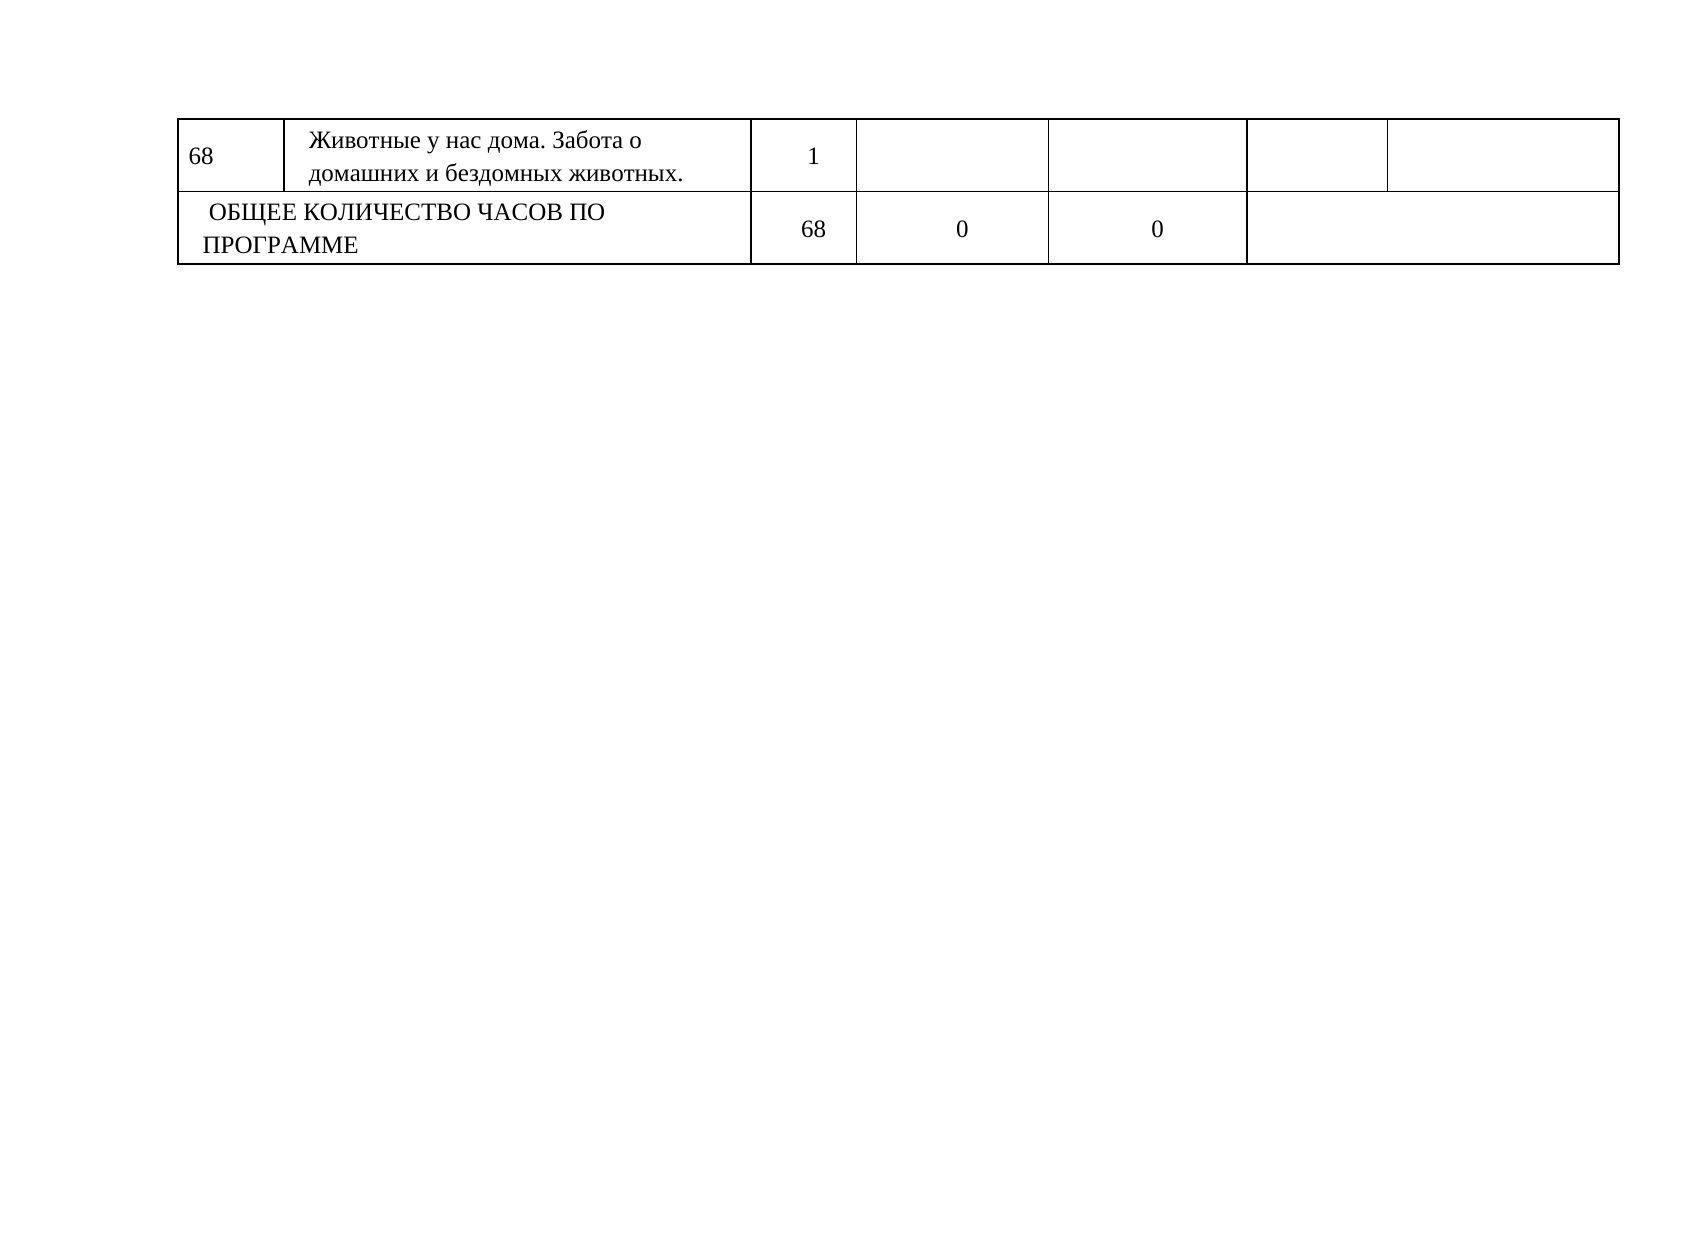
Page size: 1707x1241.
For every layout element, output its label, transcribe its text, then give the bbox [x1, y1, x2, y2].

table_cell [1388, 120, 1618, 191]
table_cell [857, 120, 1048, 191]
table_cell 0 [857, 192, 1048, 263]
table_cell [1248, 120, 1387, 191]
table_cell 68 [752, 192, 856, 263]
table_cell Животные у нас дома. Забота о домашних и бездомных животных. [285, 120, 750, 191]
table_cell 0 [1049, 192, 1246, 263]
table_cell [1049, 120, 1246, 191]
table_cell ОБЩЕЕ КОЛИЧЕСТВО ЧАСОВ ПО ПРОГРАММЕ [179, 192, 750, 263]
table_cell 68 [179, 120, 283, 191]
table_cell [1248, 192, 1618, 263]
table_cell 1 [752, 120, 856, 191]
